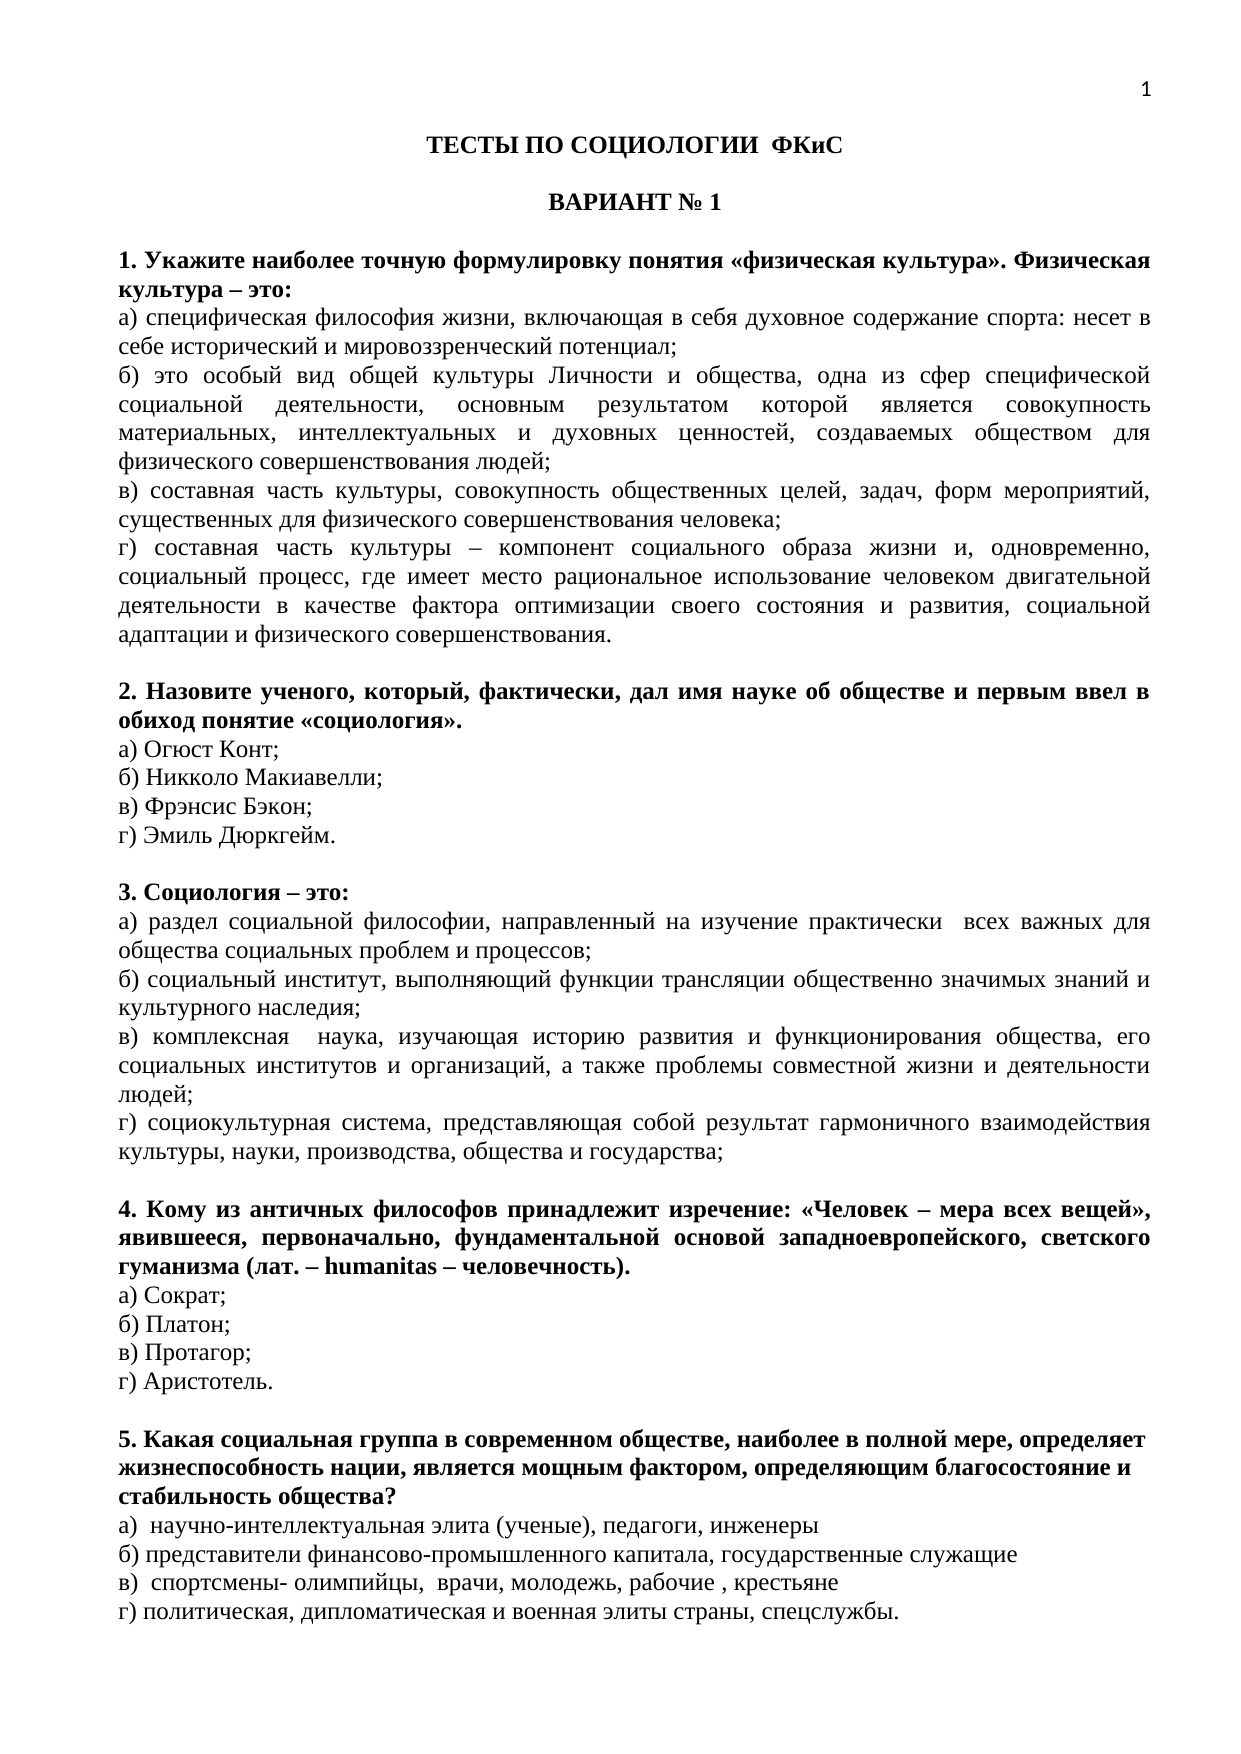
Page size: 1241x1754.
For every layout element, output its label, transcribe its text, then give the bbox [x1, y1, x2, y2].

text в) Фрэнсис Бэкон; [118, 791, 1152, 820]
text 5. Какая социальная группа в современном обществе, наиболее в полной мере, определяет жизнеспособность нации, является мощным фактором, определяющим благосостояние и стабильность общества? [118, 1424, 1152, 1510]
text г) Аристотель. [118, 1366, 1152, 1395]
text а) раздел социальной философии, направленный на изучение практически всех важных для общества социальных проблем и процессов; [118, 906, 1152, 964]
text б) представители финансово-промышленного капитала, государственные служащие [118, 1539, 1152, 1567]
text 1. Укажите наиболее точную формулировку понятия «физическая культура». Физическая культура – это: [118, 245, 1152, 302]
text а) Огюст Конт; [118, 734, 1152, 762]
text в) спортсмены- олимпийцы, врачи, молодежь, рабочие , крестьяне [118, 1567, 1152, 1596]
text б) Платон; [118, 1309, 1152, 1337]
text 3. Социология – это: [118, 877, 1152, 906]
text а) научно-интеллектуальная элита (ученые), педагоги, инженеры [118, 1510, 1152, 1539]
text 4. Кому из античных философов принадлежит изречение: «Человек – мера всех вещей», явившееся, первоначально, фундаментальной основой западноевропейского, светского гуманизма (лат. – humanitas – человечность). [118, 1194, 1152, 1280]
text б) это особый вид общей культуры Личности и общества, одна из сфер специфической социальной деятельности, основным результатом которой является совокупность материальных, интеллектуальных и духовных ценностей, создаваемых обществом для физического совершенствования людей; [118, 360, 1152, 475]
text б) Никколо Макиавелли; [118, 762, 1152, 791]
text а) специфическая философия жизни, включающая в себя духовное содержание спорта: несет в себе исторический и мировоззренческий потенциал; [118, 302, 1152, 360]
text г) Эмиль Дюркгейм. [118, 820, 1152, 849]
text г) составная часть культуры – компонент социального образа жизни и, одновременно, социальный процесс, где имеет место рациональное использование человеком двигательной деятельности в качестве фактора оптимизации своего состояния и развития, социальной адаптации и физического совершенствования. [118, 532, 1152, 647]
text в) комплексная наука, изучающая историю развития и функционирования общества, его социальных институтов и организаций, а также проблемы совместной жизни и деятельности людей; [118, 1021, 1152, 1107]
text а) Сократ; [118, 1280, 1152, 1309]
text ТЕСТЫ ПО СОЦИОЛОГИИ ФКиС [118, 130, 1152, 159]
text в) составная часть культуры, совокупность общественных целей, задач, форм мероприятий, существенных для физического совершенствования человека; [118, 475, 1152, 532]
text б) социальный институт, выполняющий функции трансляции общественно значимых знаний и культурного наследия; [118, 964, 1152, 1021]
text г) политическая, дипломатическая и военная элиты страны, спецслужбы. [118, 1596, 1152, 1625]
text 2. Назовите ученого, который, фактически, дал имя науке об обществе и первым ввел в обиход понятие «социология». [118, 676, 1152, 734]
text ВАРИАНТ № 1 [118, 187, 1152, 216]
text в) Протагор; [118, 1337, 1152, 1366]
text г) социокультурная система, представляющая собой результат гармоничного взаимодействия культуры, науки, производства, общества и государства; [118, 1107, 1152, 1165]
